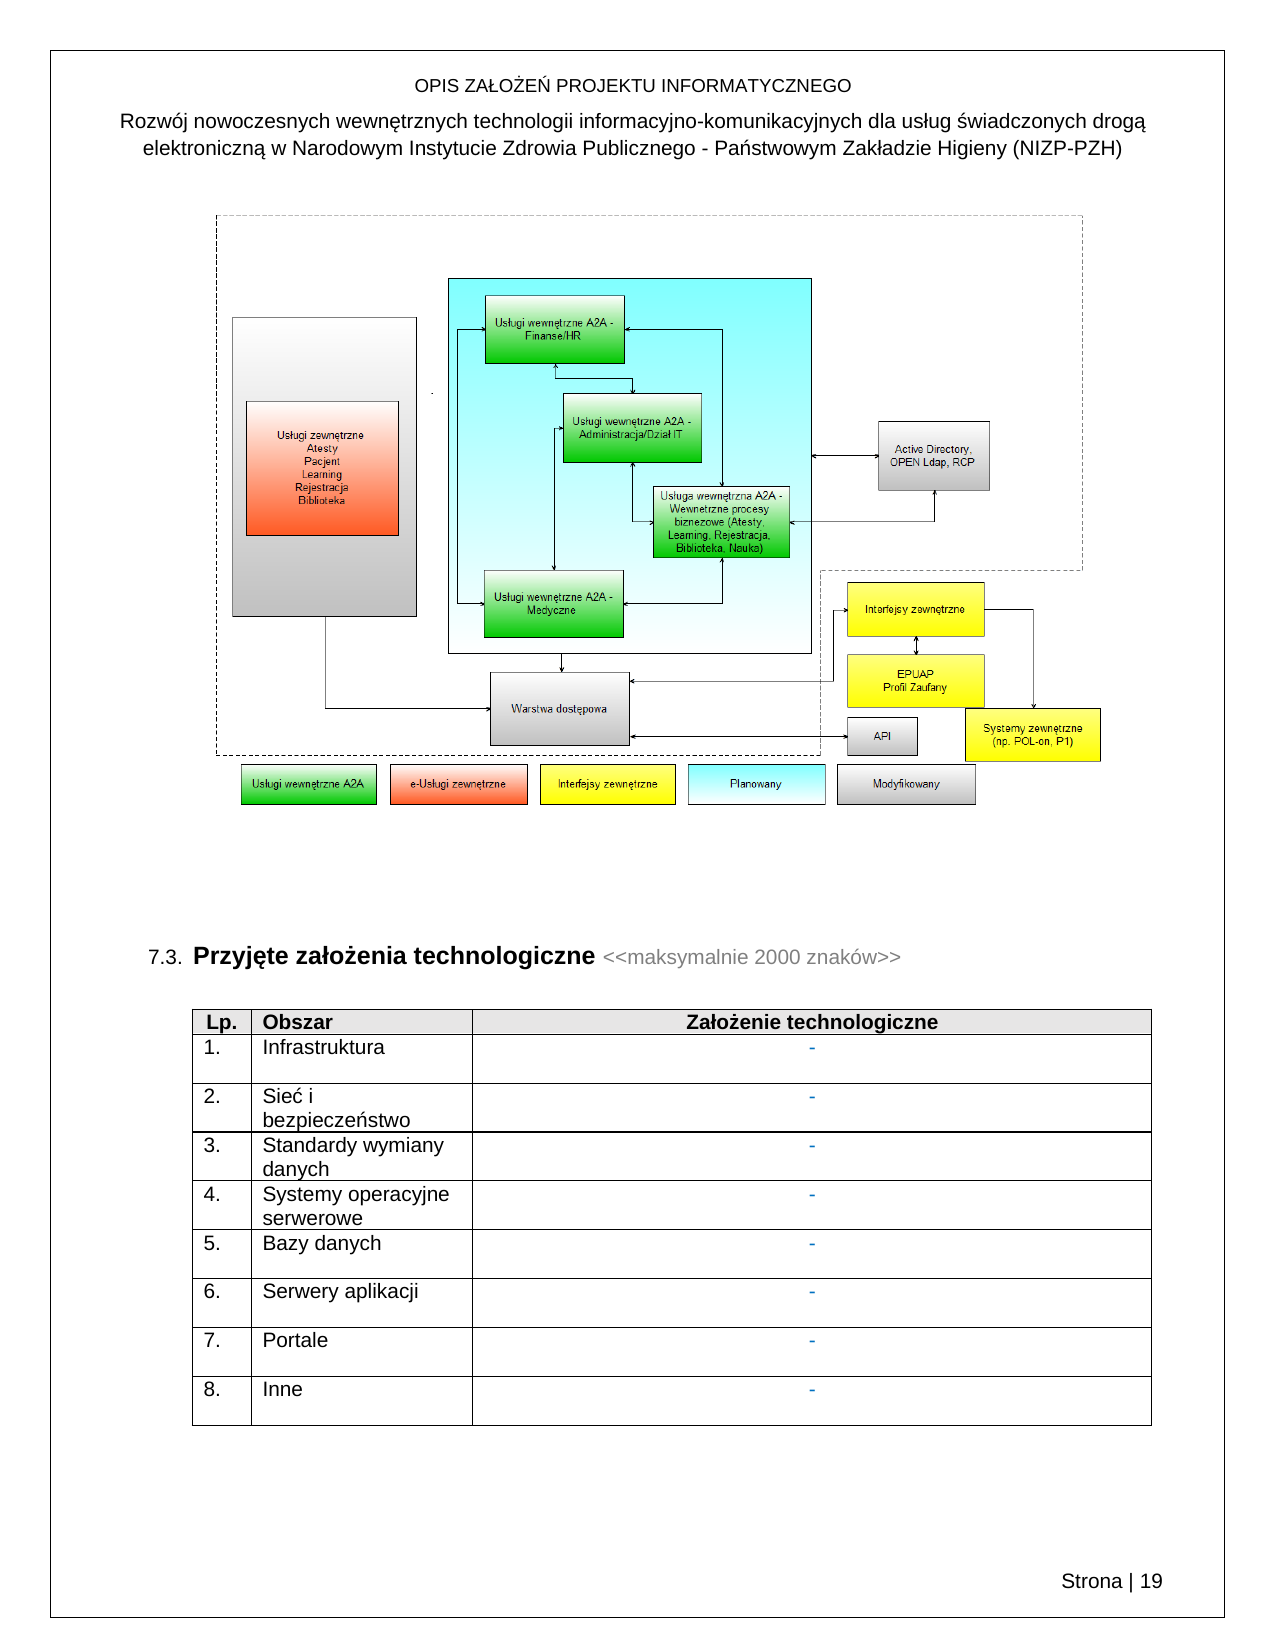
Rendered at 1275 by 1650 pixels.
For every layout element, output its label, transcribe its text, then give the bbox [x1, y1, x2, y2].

table_header Obszar [252, 1010, 472, 1033]
table_cell - [473, 1328, 1151, 1376]
table_cell Infrastruktura [252, 1035, 472, 1082]
table_cell Bazy danych [252, 1230, 472, 1278]
table_cell - [473, 1377, 1151, 1425]
table_cell Sieć i bezpieczeństwo [252, 1084, 472, 1131]
table_cell [193, 1230, 251, 1278]
subtitle Przyjęte założenia technologiczne <<maksymalnie 2000 znaków>> [148, 941, 1162, 970]
table_cell - [473, 1035, 1151, 1082]
table_cell - [473, 1230, 1151, 1278]
table_cell [193, 1035, 251, 1082]
table_cell Systemy operacyjne serwerowe [252, 1181, 472, 1229]
table_header Założenie technologiczne [473, 1010, 1151, 1033]
table_cell [193, 1377, 251, 1425]
table_cell Serwery aplikacji [252, 1279, 472, 1327]
table_cell Portale [252, 1328, 472, 1376]
table_cell [193, 1328, 251, 1376]
table_header Lp. [193, 1010, 251, 1033]
picture [197, 162, 1113, 810]
table_cell Standardy wymiany danych [252, 1133, 472, 1180]
table_cell [193, 1084, 251, 1131]
table_cell - [473, 1181, 1151, 1229]
table_cell [193, 1133, 251, 1180]
table_cell [193, 1181, 251, 1229]
table_cell [193, 1279, 251, 1327]
table_cell Inne [252, 1377, 472, 1425]
table_cell - [473, 1279, 1151, 1327]
table_cell - [473, 1133, 1151, 1180]
table_cell - [473, 1084, 1151, 1131]
